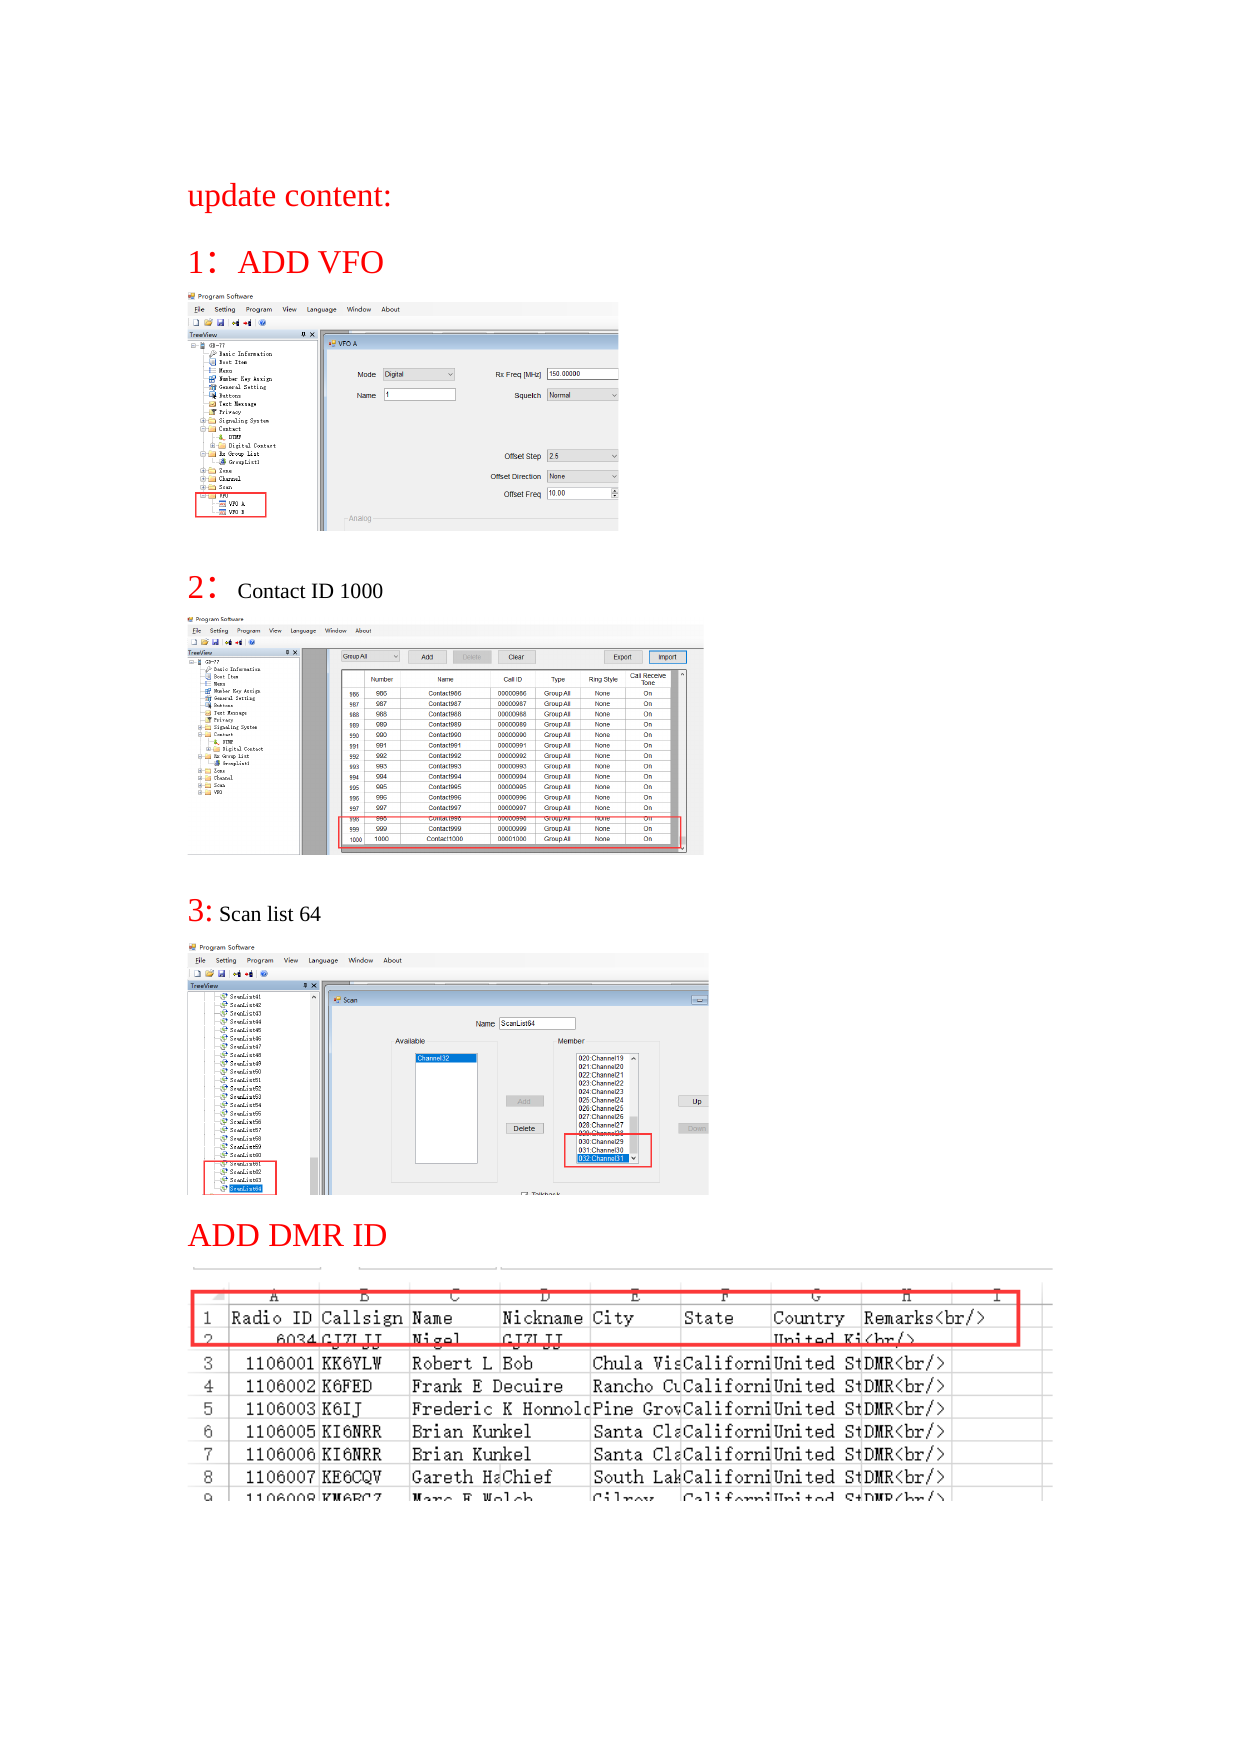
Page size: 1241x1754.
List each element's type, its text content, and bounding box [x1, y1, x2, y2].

picture [187, 292, 619, 531]
picture [187, 1267, 1053, 1501]
picture [187, 617, 704, 855]
text update content: [187, 162, 1053, 227]
text ADD DMR ID [187, 1202, 1053, 1267]
picture [187, 942, 709, 1195]
text 3: Scan list 64 [187, 877, 1053, 942]
text 1：ADD VFO [187, 227, 1053, 292]
text 2：Contact ID 1000 [187, 552, 1053, 617]
